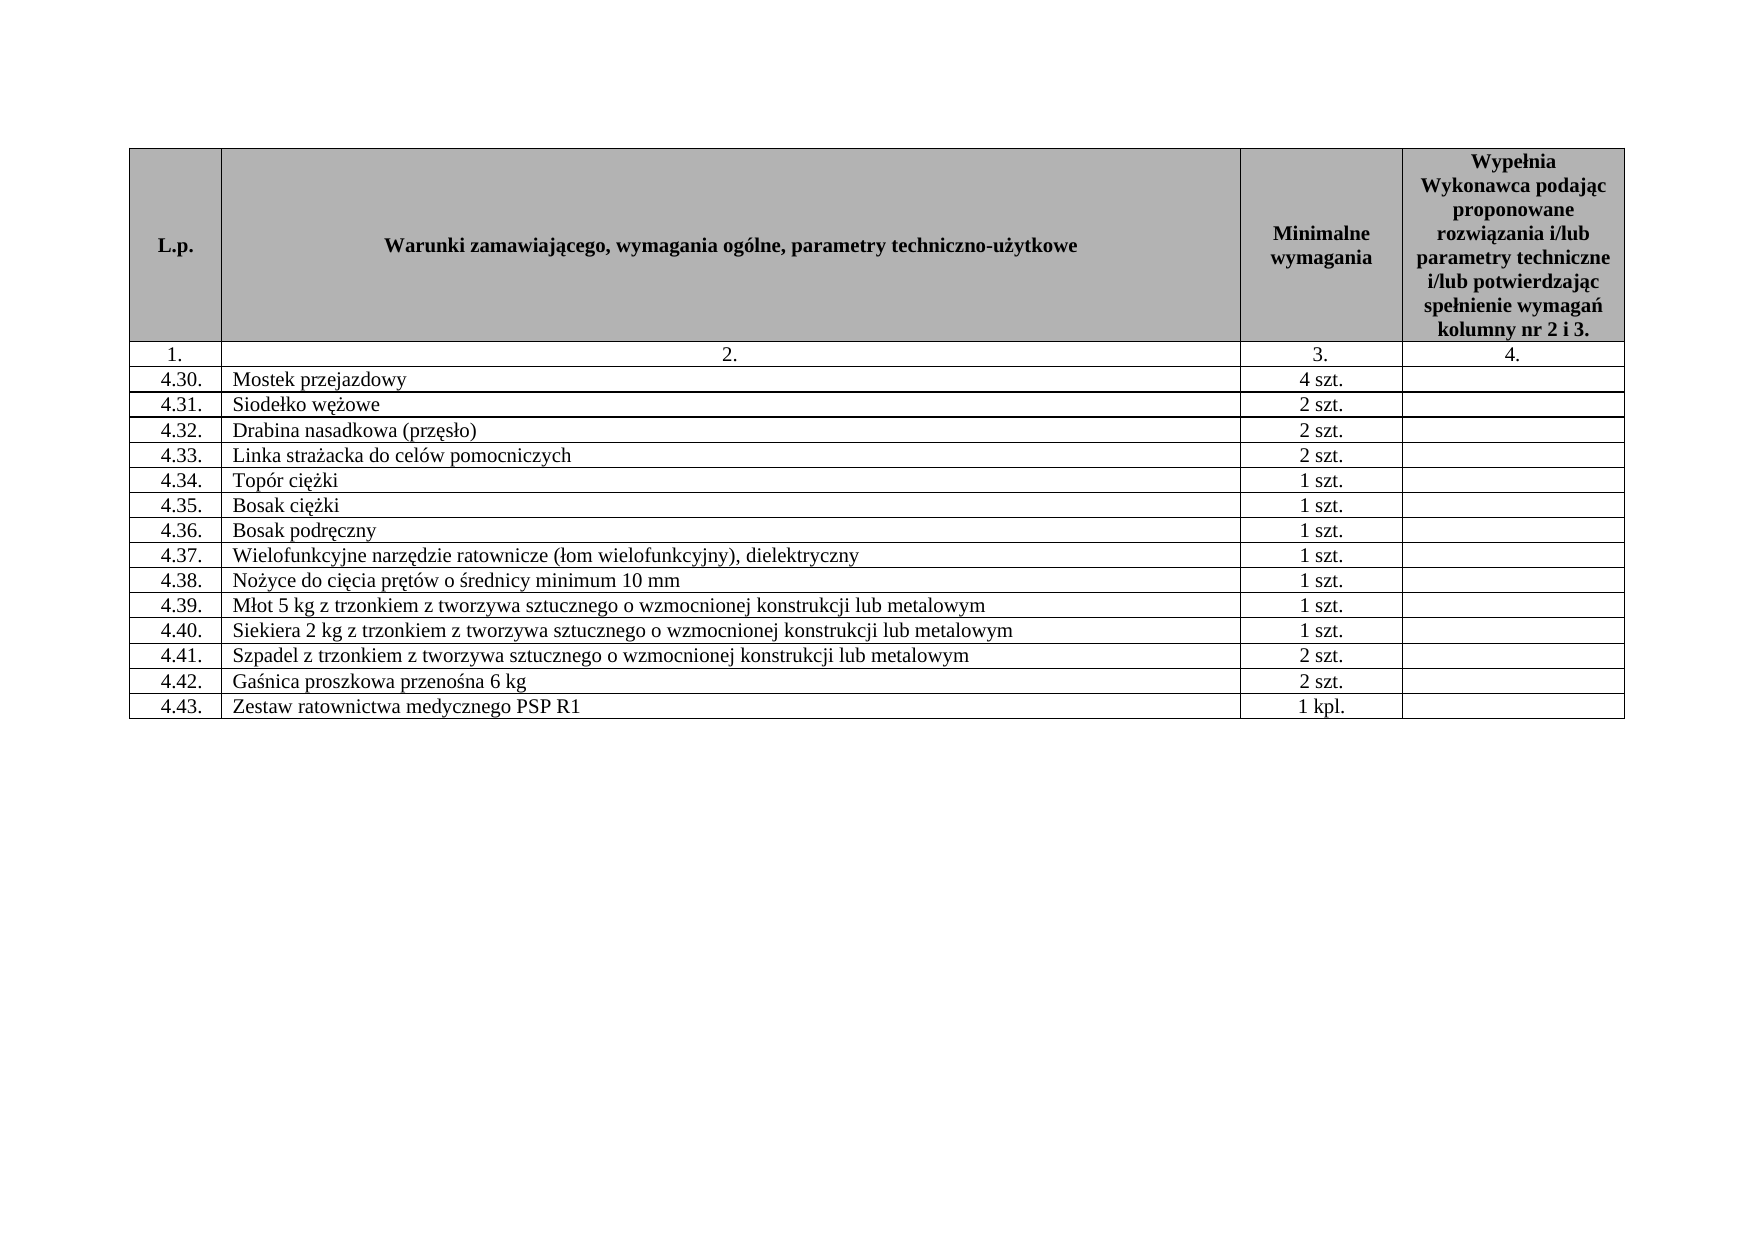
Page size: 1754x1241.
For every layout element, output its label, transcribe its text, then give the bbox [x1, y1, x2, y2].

table_cell [1403, 518, 1624, 542]
table_cell [1403, 468, 1624, 492]
table_cell 4.36. [130, 518, 221, 542]
table_cell Młot 5 kg z trzonkiem z tworzywa sztucznego o wzmocnionej konstrukcji lub metalowym [222, 593, 1240, 617]
table_header Wypełnia Wykonawca podając proponowane rozwiązania i/lub parametry techniczne i/lub potwierdzając spełnienie wymagań kolumny nr 2 i 3. [1403, 149, 1624, 341]
table_header Minimalne wymagania [1241, 149, 1402, 341]
table_cell 2 szt. [1241, 418, 1402, 442]
table_cell Bosak ciężki [222, 493, 1240, 517]
table_cell 1 szt. [1241, 543, 1402, 567]
table_header L.p. [130, 149, 221, 341]
table_cell [1403, 669, 1624, 693]
table_cell Mostek przejazdowy [222, 367, 1240, 391]
table_cell [1403, 393, 1624, 416]
table_cell Siekiera 2 kg z trzonkiem z tworzywa sztucznego o wzmocnionej konstrukcji lub metalowym [222, 618, 1240, 642]
table_cell [222, 342, 1240, 366]
table_cell 1 szt. [1241, 618, 1402, 642]
table_cell [1403, 568, 1624, 592]
table_cell Topór ciężki [222, 468, 1240, 492]
table_cell 4.31. [130, 393, 221, 416]
table_cell 4.37. [130, 543, 221, 567]
table_cell 4.35. [130, 493, 221, 517]
table_cell 1 szt. [1241, 468, 1402, 492]
table_cell 4.32. [130, 418, 221, 442]
table_cell Linka strażacka do celów pomocniczych [222, 443, 1240, 467]
table_cell 1 szt. [1241, 593, 1402, 617]
table_cell 2 szt. [1241, 644, 1402, 667]
table_cell 2 szt. [1241, 669, 1402, 693]
table_cell 1 szt. [1241, 493, 1402, 517]
table_cell 4.39. [130, 593, 221, 617]
table_cell Wielofunkcyjne narzędzie ratownicze (łom wielofunkcyjny), dielektryczny [222, 543, 1240, 567]
table_cell 4.40. [130, 618, 221, 642]
table_cell [1403, 342, 1624, 366]
table_header Warunki zamawiającego, wymagania ogólne, parametry techniczno-użytkowe [222, 149, 1240, 341]
table_cell Siodełko wężowe [222, 393, 1240, 416]
table_cell Szpadel z trzonkiem z tworzywa sztucznego o wzmocnionej konstrukcji lub metalowym [222, 644, 1240, 667]
table_cell Zestaw ratownictwa medycznego PSP R1 [222, 694, 1240, 718]
table_cell 4.43. [130, 694, 221, 718]
table_cell 2 szt. [1241, 393, 1402, 416]
table_cell 4.42. [130, 669, 221, 693]
table_cell [1403, 367, 1624, 391]
table_cell 1 kpl. [1241, 694, 1402, 718]
table_cell 4.30. [130, 367, 221, 391]
table_cell [1403, 644, 1624, 667]
table_cell 4.38. [130, 568, 221, 592]
table_cell 4 szt. [1241, 367, 1402, 391]
table_cell 4.34. [130, 468, 221, 492]
table_cell 2 szt. [1241, 443, 1402, 467]
table_cell Gaśnica proszkowa przenośna 6 kg [222, 669, 1240, 693]
table_cell [1403, 543, 1624, 567]
table_cell [1241, 342, 1402, 366]
table_cell [1403, 418, 1624, 442]
table_cell 4.41. [130, 644, 221, 667]
table_cell [130, 342, 221, 366]
table_cell 4.33. [130, 443, 221, 467]
table_cell [1403, 493, 1624, 517]
table_cell 1 szt. [1241, 518, 1402, 542]
table_cell 1 szt. [1241, 568, 1402, 592]
table_cell [1403, 443, 1624, 467]
table_cell [1403, 618, 1624, 642]
table_cell [1403, 593, 1624, 617]
table_cell Drabina nasadkowa (przęsło) [222, 418, 1240, 442]
table_cell Bosak podręczny [222, 518, 1240, 542]
table_cell Nożyce do cięcia prętów o średnicy minimum 10 mm [222, 568, 1240, 592]
table_cell [1403, 694, 1624, 718]
